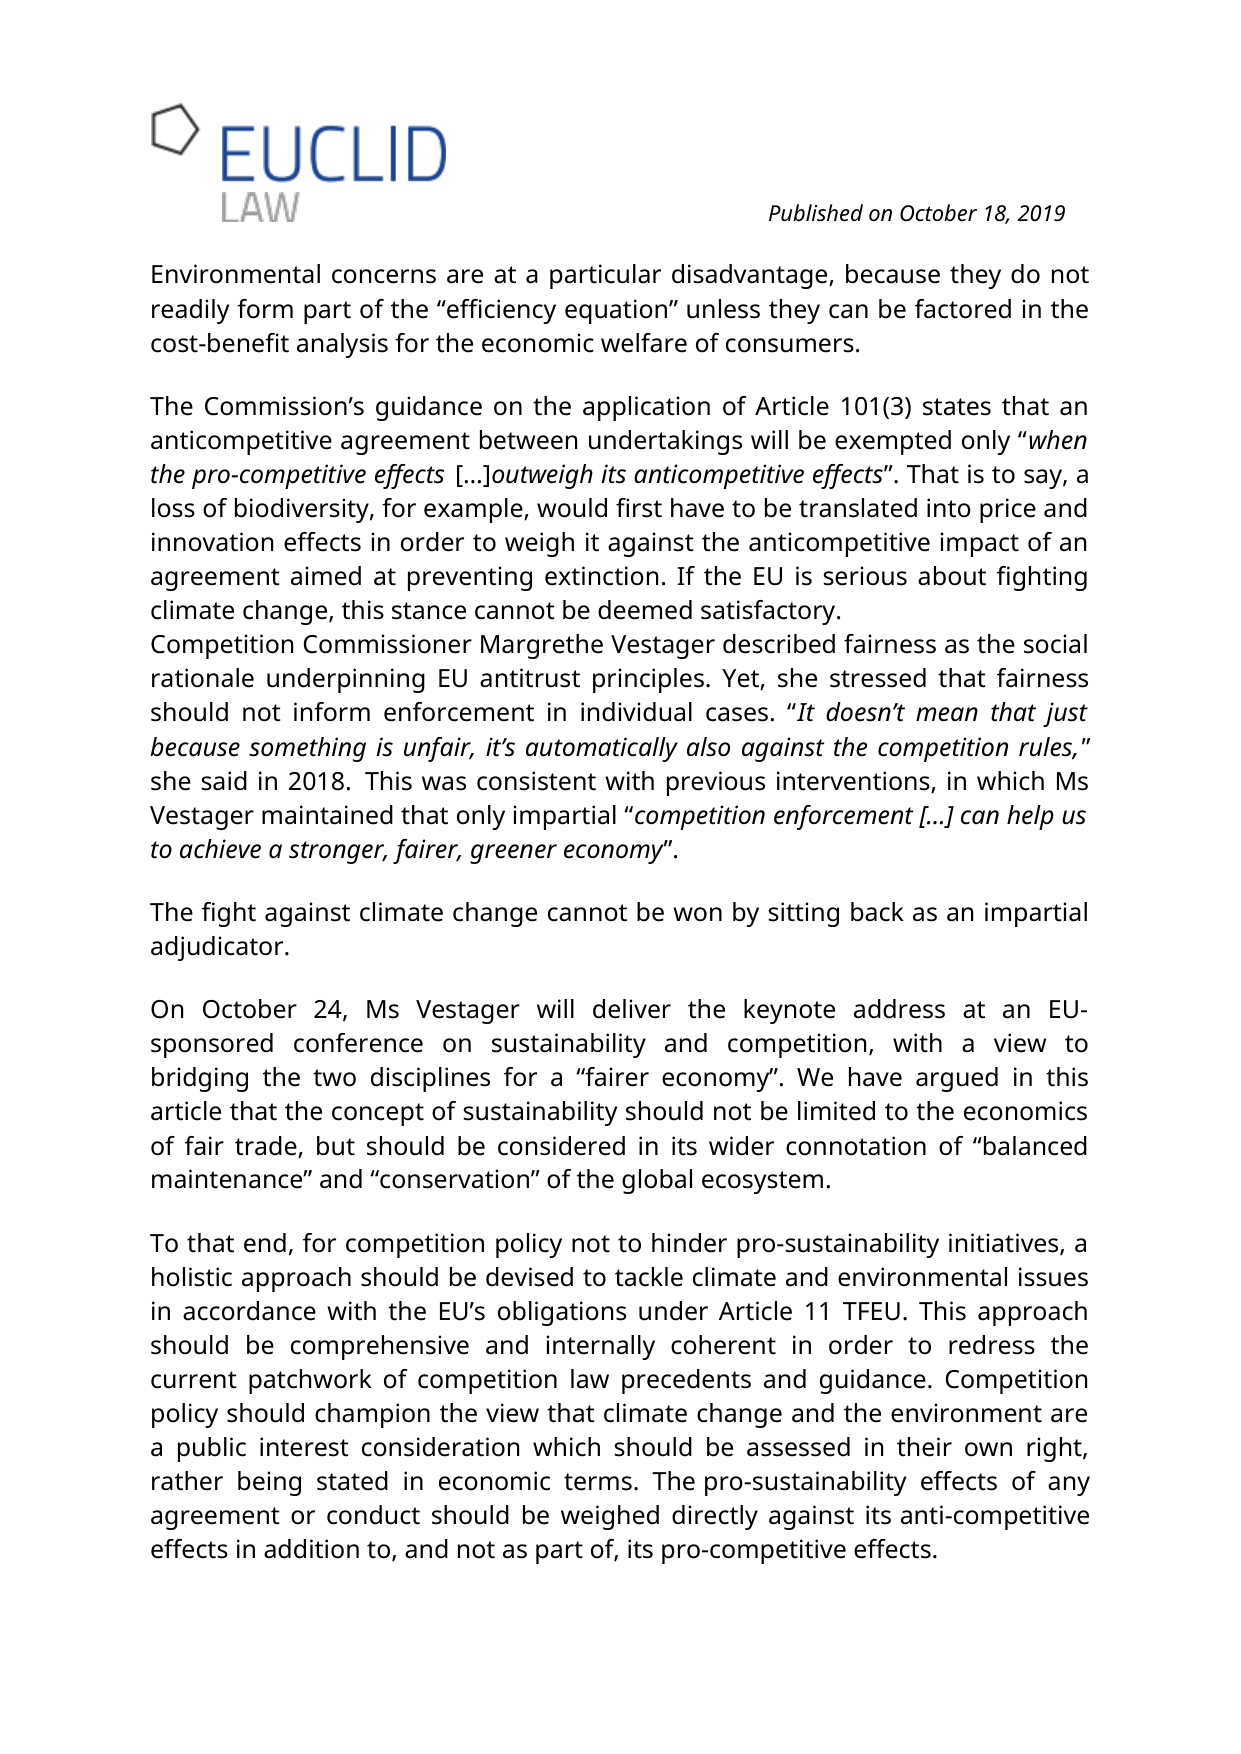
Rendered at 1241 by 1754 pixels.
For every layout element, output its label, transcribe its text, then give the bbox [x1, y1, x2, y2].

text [150, 257, 1090, 359]
text Competition Commissioner Margrethe Vestager described fairness as the social rationale underpinning EU antitrust principles. Yet, she stressed that fairness should not inform enforcement in individual cases. “It doesn’t mean that just because something is unfair, it’s automatically also against the competition rules,” she said in 2018. This was consistent with previous interventions, in which Ms Vestager maintained that only impartial “competition enforcement […] can help us to achieve a stronger, fairer, greener economy”. [150, 627, 1090, 865]
text The fight against climate change cannot be won by sitting back as an impartial adjudicator. [150, 894, 1090, 963]
text On October 24, Ms Vestager will deliver the keynote address at an EU-sponsored conference on sustainability and competition, with a view to bridging the two disciplines for a “fairer economy”. We have argued in this article that the concept of sustainability should not be limited to the economics of fair trade, but should be considered in its wider connotation of “balanced maintenance” and “conservation” of the global ecosystem. [150, 992, 1090, 1196]
text The Commission’s guidance on the application of Article 101(3) states that an anticompetitive agreement between undertakings will be exempted only “when the pro-competitive effects […]outweigh its anticompetitive effects”. That is to say, a loss of biodiversity, for example, would first have to be translated into price and innovation effects in order to weigh it against the anticompetitive impact of an agreement aimed at preventing extinction. If the EU is serious about fighting climate change, this stance cannot be deemed satisfactory. [150, 388, 1090, 627]
text To that end, for competition policy not to hinder pro-sustainability initiatives, a holistic approach should be devised to tackle climate and environmental issues in accordance with the EU’s obligations under Article 11 TFEU. This approach should be comprehensive and internally coherent in order to redress the current patchwork of competition law precedents and guidance. Competition policy should champion the view that climate change and the environment are a public interest consideration which should be assessed in their own right, rather being stated in economic terms. The pro-sustainability effects of any agreement or conduct should be weighed directly against its anti-competitive effects in addition to, and not as part of, its pro-competitive effects. [150, 1225, 1090, 1566]
